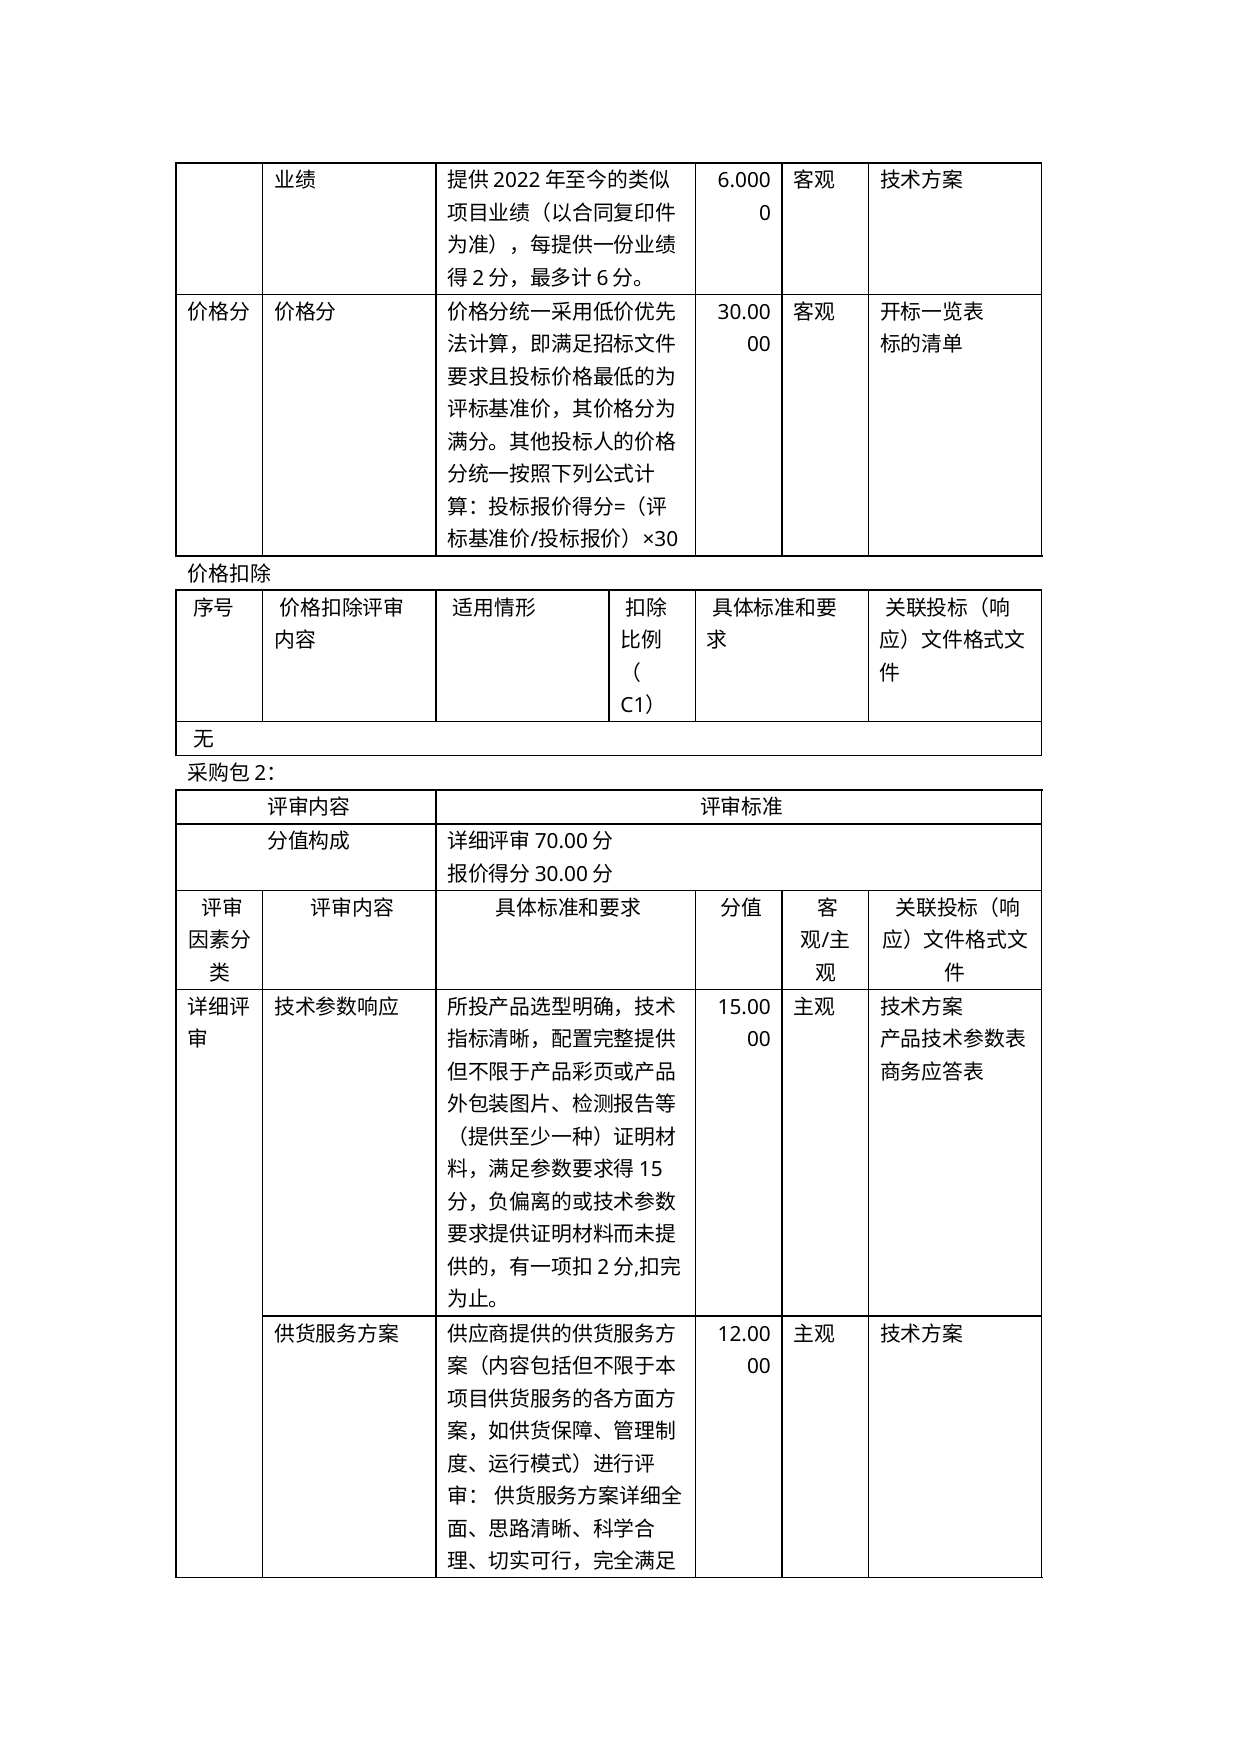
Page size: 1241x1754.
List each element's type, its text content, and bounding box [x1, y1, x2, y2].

table_cell 技术方案 产品技术参数表 商务应答表 [869, 990, 1041, 1315]
table_cell 15.0000 [696, 990, 781, 1315]
table_header 序号 [177, 591, 262, 721]
table_cell 价格分 [177, 295, 262, 555]
table_cell 主观 [783, 990, 868, 1315]
table_cell 无 [177, 722, 1041, 755]
table_cell 技术参数响应 [263, 990, 435, 1315]
table_cell 30.0000 [696, 295, 781, 555]
table_cell 分值 [696, 891, 781, 988]
table_cell 开标一览表 标的清单 [869, 295, 1041, 555]
table_header 评审内容 [177, 791, 435, 823]
table_cell 详细评审70.00分 报价得分30.00分 [437, 825, 1041, 889]
table_header 适用情形 [437, 591, 608, 721]
table_cell 价格分统一采用低价优先法计算，即满足招标文件要求且投标价格最低的为评标基准价，其价格分为满分。其他投标人的价格分统一按照下列公式计算：投标报价得分=（评标基准价/投标报价）×30 [437, 295, 695, 555]
table_cell 所投产品选型明确，技术指标清晰，配置完整提供但不限于产品彩页或产品外包装图片、检测报告等（提供至少一种）证明材料，满足参数要求得15分，负偏离的或技术参数要求提供证明材料而未提供的，有一项扣2分,扣完为止。 [437, 990, 695, 1315]
table_cell 分值构成 [177, 825, 435, 889]
table_cell 6.0000 [696, 164, 781, 293]
text 采购包2： [187, 756, 1053, 789]
table_cell 供货服务方案 [263, 1317, 435, 1577]
table_cell 主观 [783, 1317, 868, 1577]
table_cell 价格分 [263, 295, 435, 555]
table_cell 业绩 [263, 164, 435, 293]
table_cell 提供2022年至今的类似项目业绩（以合同复印件为准），每提供一份业绩得2分，最多计6分。 [437, 164, 695, 293]
table_cell 客观 [783, 295, 868, 555]
table_header 价格扣除评审内容 [263, 591, 435, 721]
table_cell 关联投标（响应）文件格式文件 [869, 891, 1041, 988]
table_header 关联投标（响应）文件格式文件 [869, 591, 1041, 721]
table_cell 详细评审 [177, 990, 262, 1577]
table_cell 技术方案 [869, 1317, 1041, 1577]
table_cell 客观 [783, 164, 868, 293]
table_cell 具体标准和要求 [437, 891, 695, 988]
table_cell 客观/主观 [783, 891, 868, 988]
table_header 具体标准和要求 [696, 591, 868, 721]
text 价格扣除 [187, 557, 1053, 589]
table_header 评审标准 [437, 791, 1041, 823]
table_header 扣除比例（C1） [610, 591, 695, 721]
table_cell 评审因素分类 [177, 891, 262, 988]
table_cell 评审内容 [263, 891, 435, 988]
table_cell 12.0000 [696, 1317, 781, 1577]
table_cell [437, 1317, 695, 1577]
table_cell 技术方案 [869, 164, 1041, 293]
